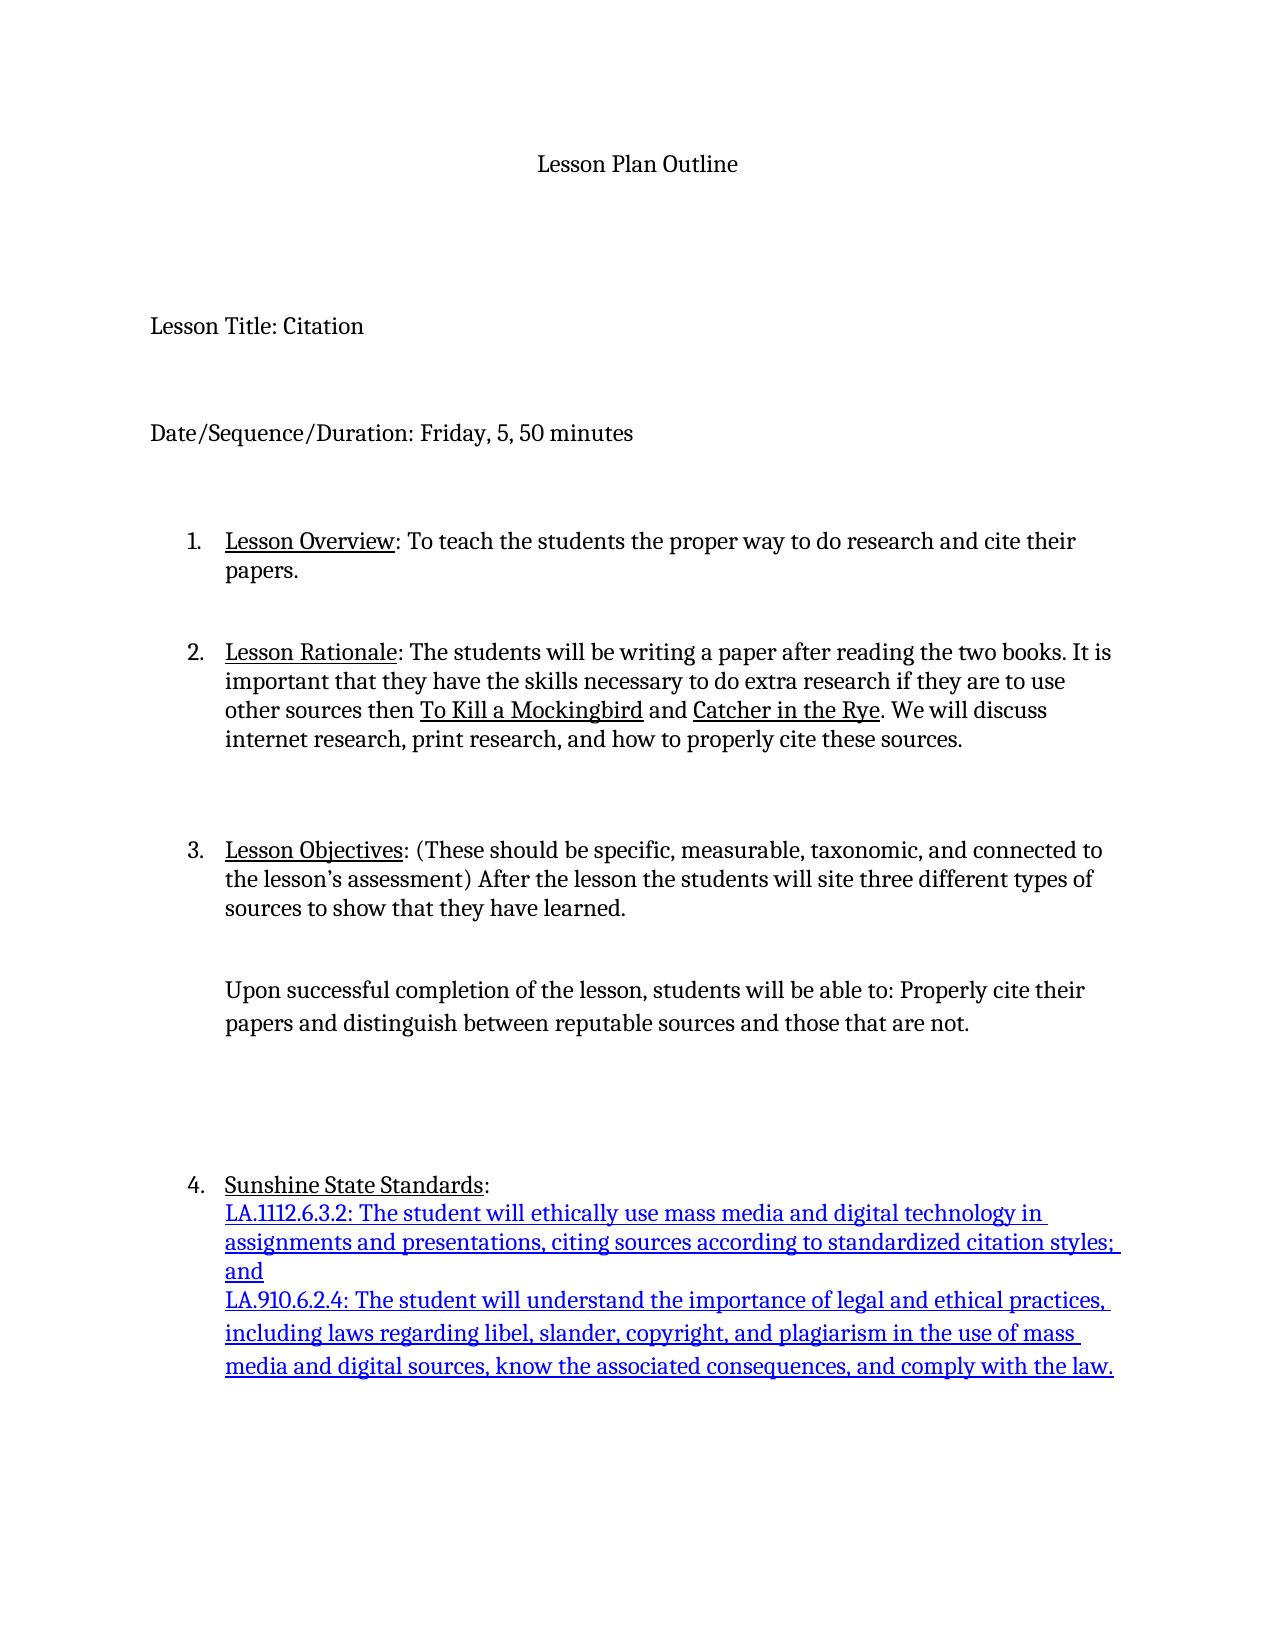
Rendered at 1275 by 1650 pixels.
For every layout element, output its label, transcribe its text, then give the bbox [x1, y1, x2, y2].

list Lesson Overview: To teach the students the proper way to do research and cite their papers. [187, 527, 1125, 584]
text Lesson Title: Citation [150, 312, 1125, 340]
text LA.1112.6.3.2: The student will ethically use mass media and digital technology in assignments and presentations, citing sources according to standardized citation styles; and [225, 1199, 1125, 1286]
list Sunshine State Standards: [187, 1171, 1125, 1199]
list Lesson Objectives: (These should be specific, measurable, taxonomic, and connected to the lesson’s assessment) After the lesson the students will site three different types of sources to show that they have learned. [187, 836, 1125, 922]
text LA.910.6.2.4: The student will understand the importance of legal and ethical practices, including laws regarding libel, slander, copyright, and plagiarism in the use of mass media and digital sources, know the associated consequences, and comply with the law. [225, 1286, 1125, 1380]
text Lesson Plan Outline [150, 150, 1125, 179]
text Date/Sequence/Duration: Friday, 5, 50 minutes [150, 419, 1125, 448]
text Upon successful completion of the lesson, students will be able to: Properly cite their papers and distinguish between reputable sources and those that are not. [225, 976, 1125, 1038]
list Lesson Rationale: The students will be writing a paper after reading the two books. It is important that they have the skills necessary to do extra research if they are to use other sources then To Kill a Mockingbird and Catcher in the Rye. We will discuss internet research, print research, and how to properly cite these sources. [187, 638, 1125, 753]
